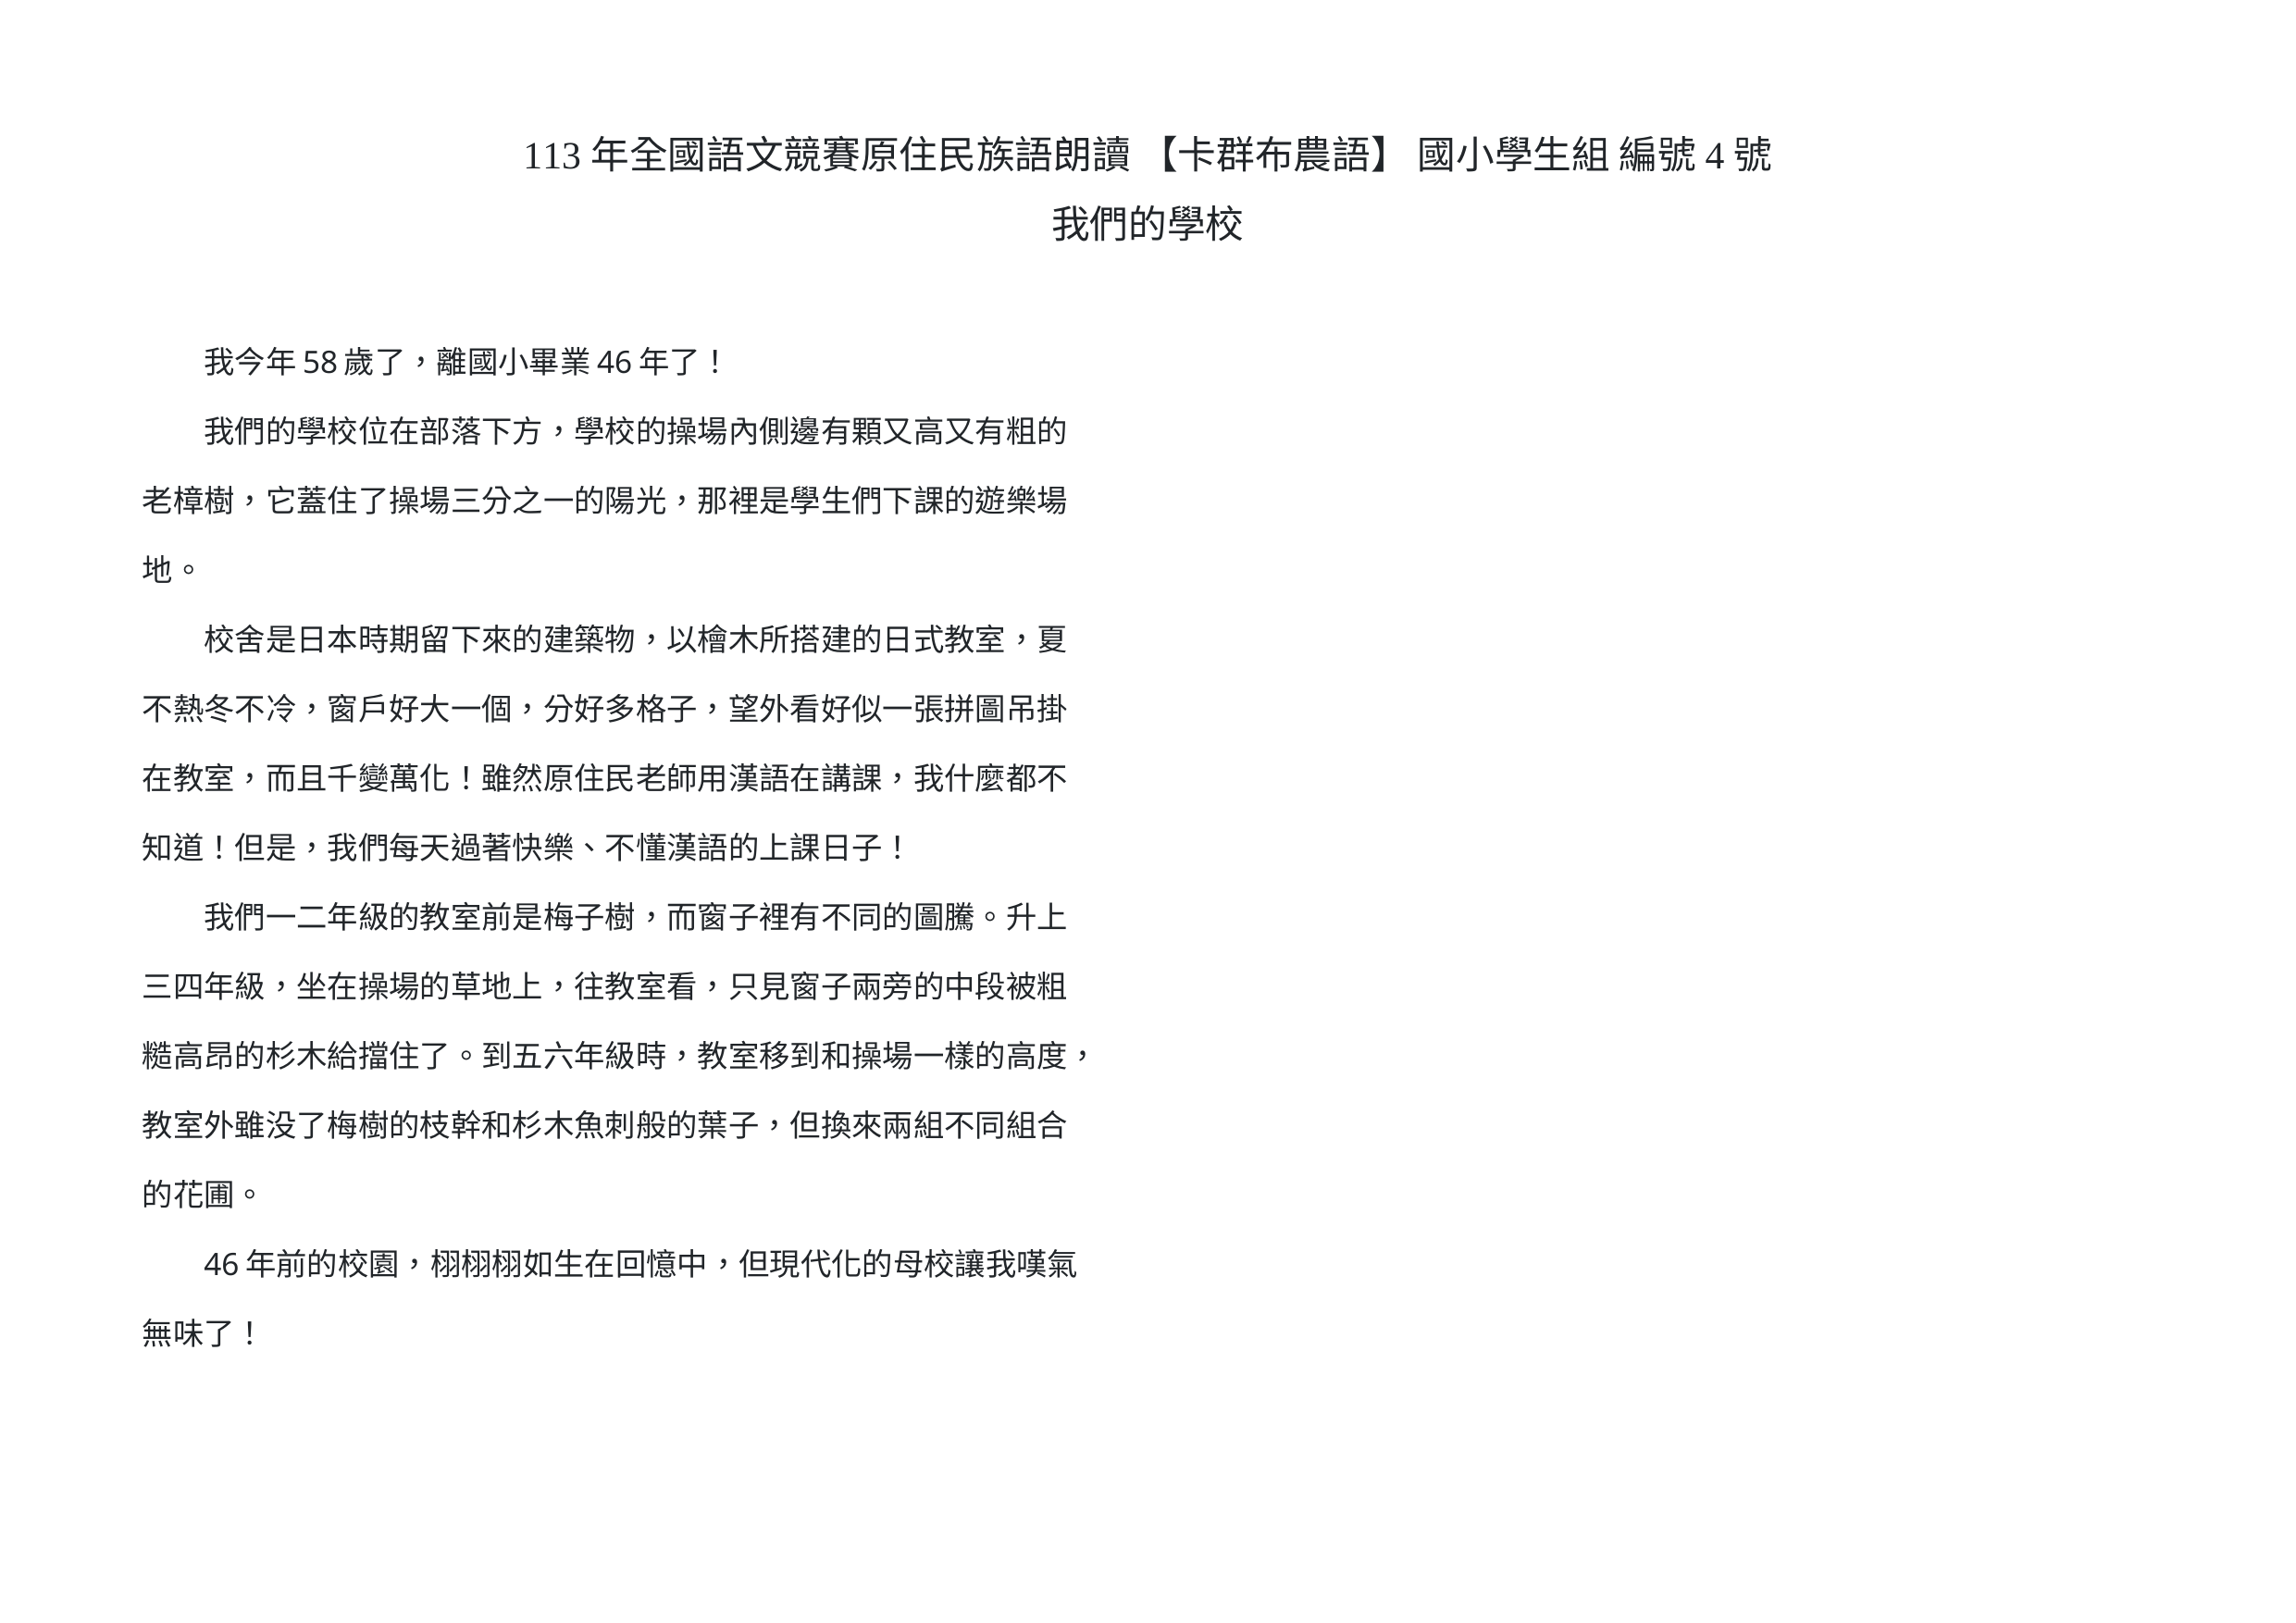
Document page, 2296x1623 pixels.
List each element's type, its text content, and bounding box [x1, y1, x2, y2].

text 113 年全國語文競賽原住民族語朗讀 【卡群布農語】 國小學生組 編號 4 號 [142, 118, 2153, 187]
text 我們的學校 [142, 187, 2153, 256]
text 我們一二年級的教室前是梅子樹，而窗子裡有不同的圖騰。升上三四年級，坐在操場的草地上，往教室看，只見窗子兩旁的中段被粗糙高昂的杉木給擋住了。到五六年級時，教室移到和操場一樣的高度，教室外雖没了梅樹的枝幹和杉木魚刺般的葉子，但換來兩組不同組合的花圃。 [142, 881, 1090, 1228]
text 46年前的校園，栩栩栩如生在回憶中，但現代化的母校讓我嘆氣無味了！ [142, 1228, 1090, 1367]
text 我們的學校位在部落下方，學校的操場內側邊有顆又高又有粗的老樟樹，它蓋住了操場三分之一的陽光，那裡是學生們下課的遊樂場地。 [142, 395, 1090, 603]
text 校舍是日本時期留下來的建築物，以檜木所搭建的日式教室，夏不熱冬不冷，窗戶好大一個，分好多格子，望外看好似一張拼圖吊掛在教室，而且千變萬化！雖然原住民老師用漢語在講課，我什麼都不知道！但是，我們每天過著快樂、不懂漢語的上課日子！ [142, 603, 1090, 881]
text 我今年58歲了，離國小畢業46年了！ [142, 326, 1090, 395]
